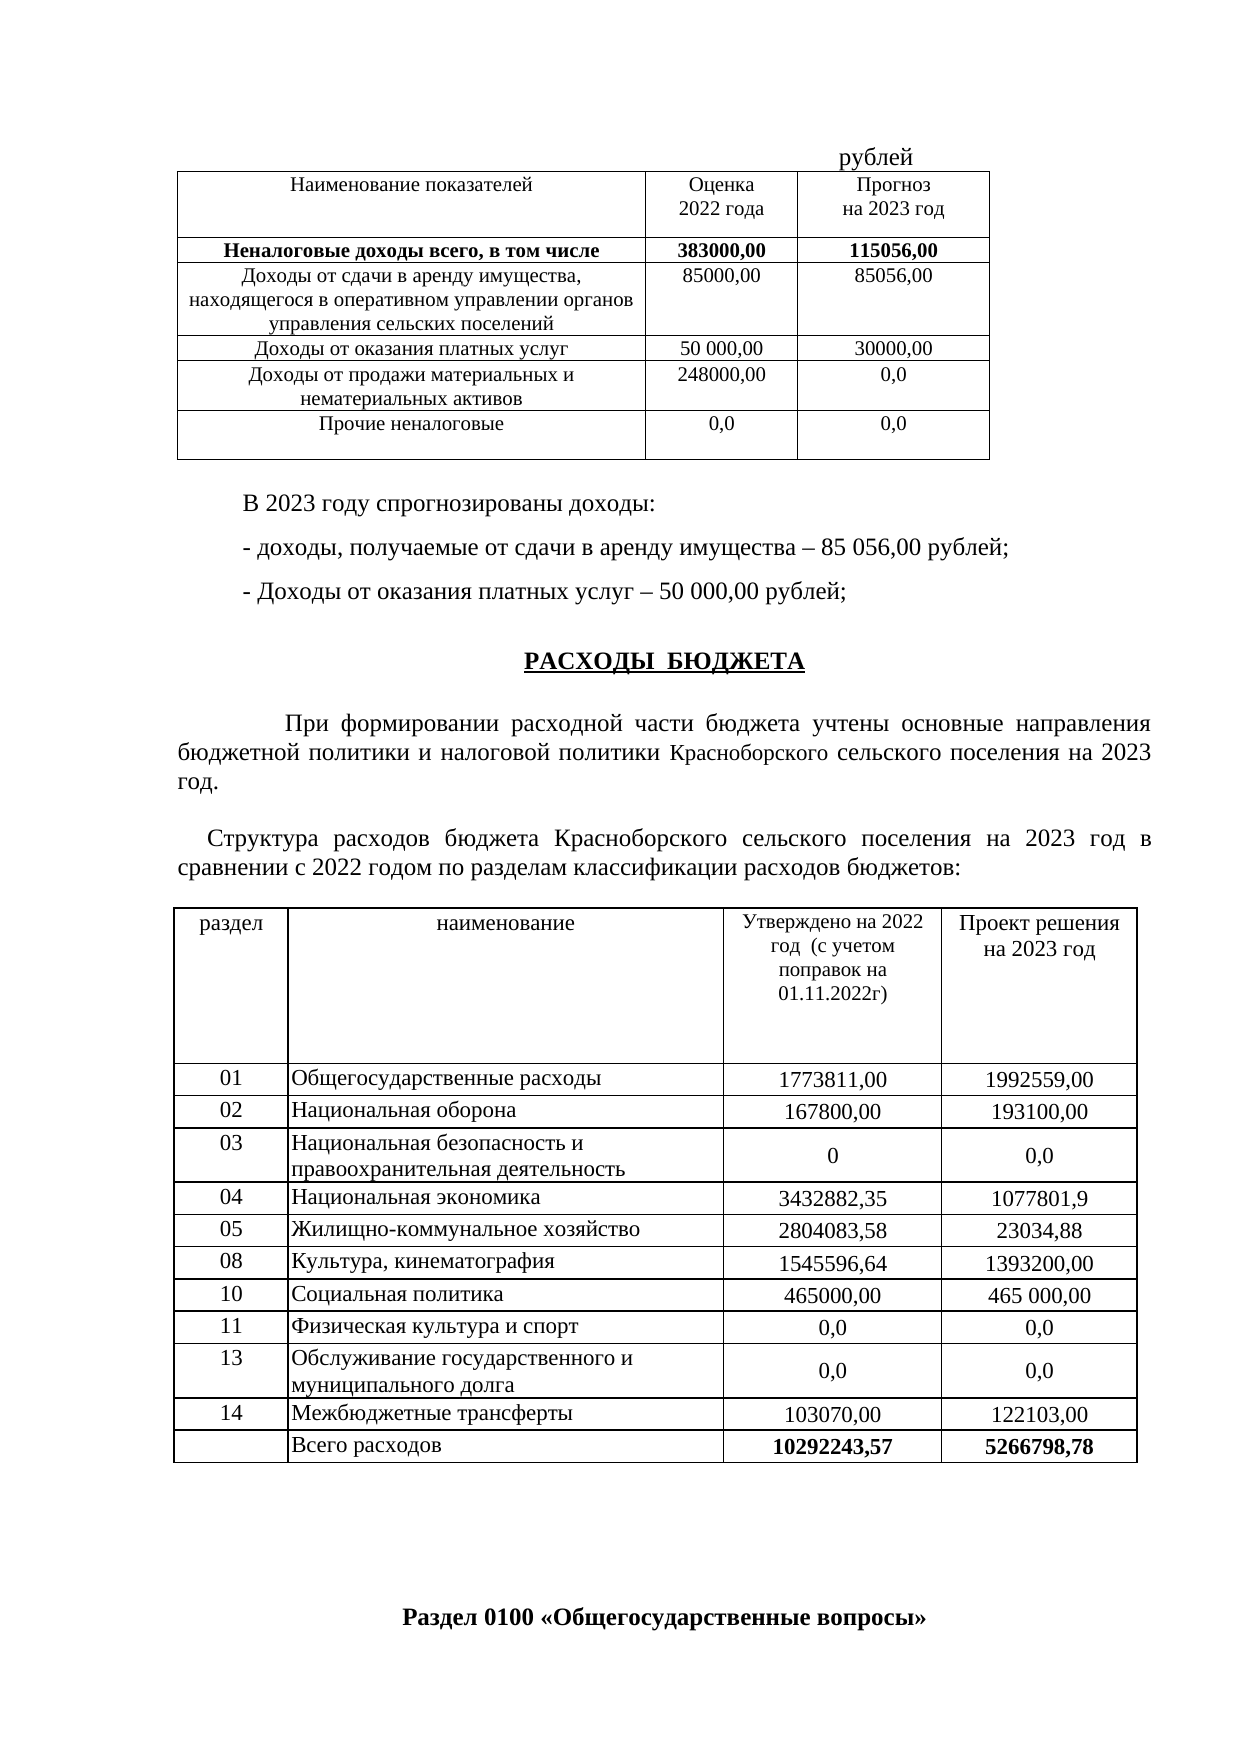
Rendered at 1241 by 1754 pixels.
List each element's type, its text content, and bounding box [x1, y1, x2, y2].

table_cell Доходы от сдачи в аренду имущества, находящегося в оперативном управлении органов управления сельских поселений [178, 263, 645, 335]
table_cell 167800,00 [724, 1096, 941, 1127]
table_cell 11 [175, 1312, 287, 1343]
table_header Утверждено на 2022 год (с учетом поправок на 01.11.2022г) [724, 909, 941, 1062]
text Структура расходов бюджета Красноборского сельского поселения на 2023 год в сравнении с 2022 годом по разделам классификации расходов бюджетов: [177, 823, 1152, 881]
text РАСХОДЫ БЮДЖЕТА [177, 646, 1152, 675]
table_cell 1992559,00 [942, 1064, 1136, 1095]
table_cell 0,0 [798, 411, 989, 459]
table_cell 10292243,57 [724, 1431, 941, 1462]
table_cell 115056,00 [798, 238, 989, 262]
table_cell 193100,00 [942, 1096, 1136, 1127]
table_cell 0,0 [646, 411, 797, 459]
table_header Проект решения на 2023 год [942, 909, 1136, 1062]
table_cell 1545596,64 [724, 1247, 941, 1278]
table_cell 248000,00 [646, 361, 797, 409]
table_cell 10 [175, 1280, 287, 1310]
table_cell Социальная политика [289, 1280, 723, 1310]
table_cell 85056,00 [798, 263, 989, 335]
table_cell 14 [175, 1399, 287, 1429]
text - доходы, получаемые от сдачи в аренду имущества – 85 056,00 рублей; [177, 532, 1152, 561]
table_cell 0,0 [798, 361, 989, 409]
table_cell 0,0 [942, 1344, 1136, 1397]
table_cell 13 [175, 1344, 287, 1397]
table_cell 3432882,35 [724, 1183, 941, 1213]
table_cell 03 [175, 1129, 287, 1181]
table_cell 01 [175, 1064, 287, 1095]
table_cell 23034,88 [942, 1215, 1136, 1246]
table_cell Прочие неналоговые [178, 411, 645, 459]
table_cell 122103,00 [942, 1399, 1136, 1429]
table_cell Межбюджетные трансферты [289, 1399, 723, 1429]
table_cell Национальная оборона [289, 1096, 723, 1127]
table_cell 103070,00 [724, 1399, 941, 1429]
table_cell 465000,00 [724, 1280, 941, 1310]
table_cell 0,0 [942, 1129, 1136, 1181]
text Раздел 0100 «Общегосударственные вопросы» [177, 1602, 1152, 1631]
table_header раздел [175, 909, 287, 1062]
table_header Оценка 2022 года [646, 172, 797, 237]
table_cell 465 000,00 [942, 1280, 1136, 1310]
table_cell 02 [175, 1096, 287, 1127]
table_cell Обслуживание государственного и муниципального долга [289, 1344, 723, 1397]
text При формировании расходной части бюджета учтены основные направления бюджетной политики и налоговой политики Красноборского сельского поселения на 2023 год. [177, 708, 1152, 795]
table_cell 85000,00 [646, 263, 797, 335]
table_cell 30000,00 [798, 336, 989, 360]
table_cell Национальная экономика [289, 1183, 723, 1213]
table_cell 1077801,9 [942, 1183, 1136, 1213]
table_cell 2804083,58 [724, 1215, 941, 1246]
table_cell Общегосударственные расходы [289, 1064, 723, 1095]
text рублей [177, 142, 1152, 171]
table_cell Культура, кинематография [289, 1247, 723, 1278]
table_cell [175, 1431, 287, 1462]
text - Доходы от оказания платных услуг – 50 000,00 рублей; [177, 576, 1152, 605]
table_cell Национальная безопасность и правоохранительная деятельность [289, 1129, 723, 1181]
table_cell 0,0 [942, 1312, 1136, 1343]
table_cell 0,0 [724, 1312, 941, 1343]
table_cell 08 [175, 1247, 287, 1278]
table_cell Доходы от продажи материальных и нематериальных активов [178, 361, 645, 409]
table_cell Неналоговые доходы всего, в том числе [178, 238, 645, 262]
table_header Прогноз на 2023 год [798, 172, 989, 237]
table_header наименование [289, 909, 723, 1062]
table_cell 0,0 [724, 1344, 941, 1397]
table_cell 0 [724, 1129, 941, 1181]
table_cell 1773811,00 [724, 1064, 941, 1095]
text В 2023 году спрогнозированы доходы: [177, 488, 1152, 517]
table_cell Физическая культура и спорт [289, 1312, 723, 1343]
table_cell Всего расходов [289, 1431, 723, 1462]
table_cell 5266798,78 [942, 1431, 1136, 1462]
table_cell 383000,00 [646, 238, 797, 262]
table_cell 05 [175, 1215, 287, 1246]
table_header Наименование показателей [178, 172, 645, 237]
table_cell Доходы от оказания платных услуг [178, 336, 645, 360]
table_cell 1393200,00 [942, 1247, 1136, 1278]
table_cell Жилищно-коммунальное хозяйство [289, 1215, 723, 1246]
table_cell 04 [175, 1183, 287, 1213]
table_cell 50 000,00 [646, 336, 797, 360]
